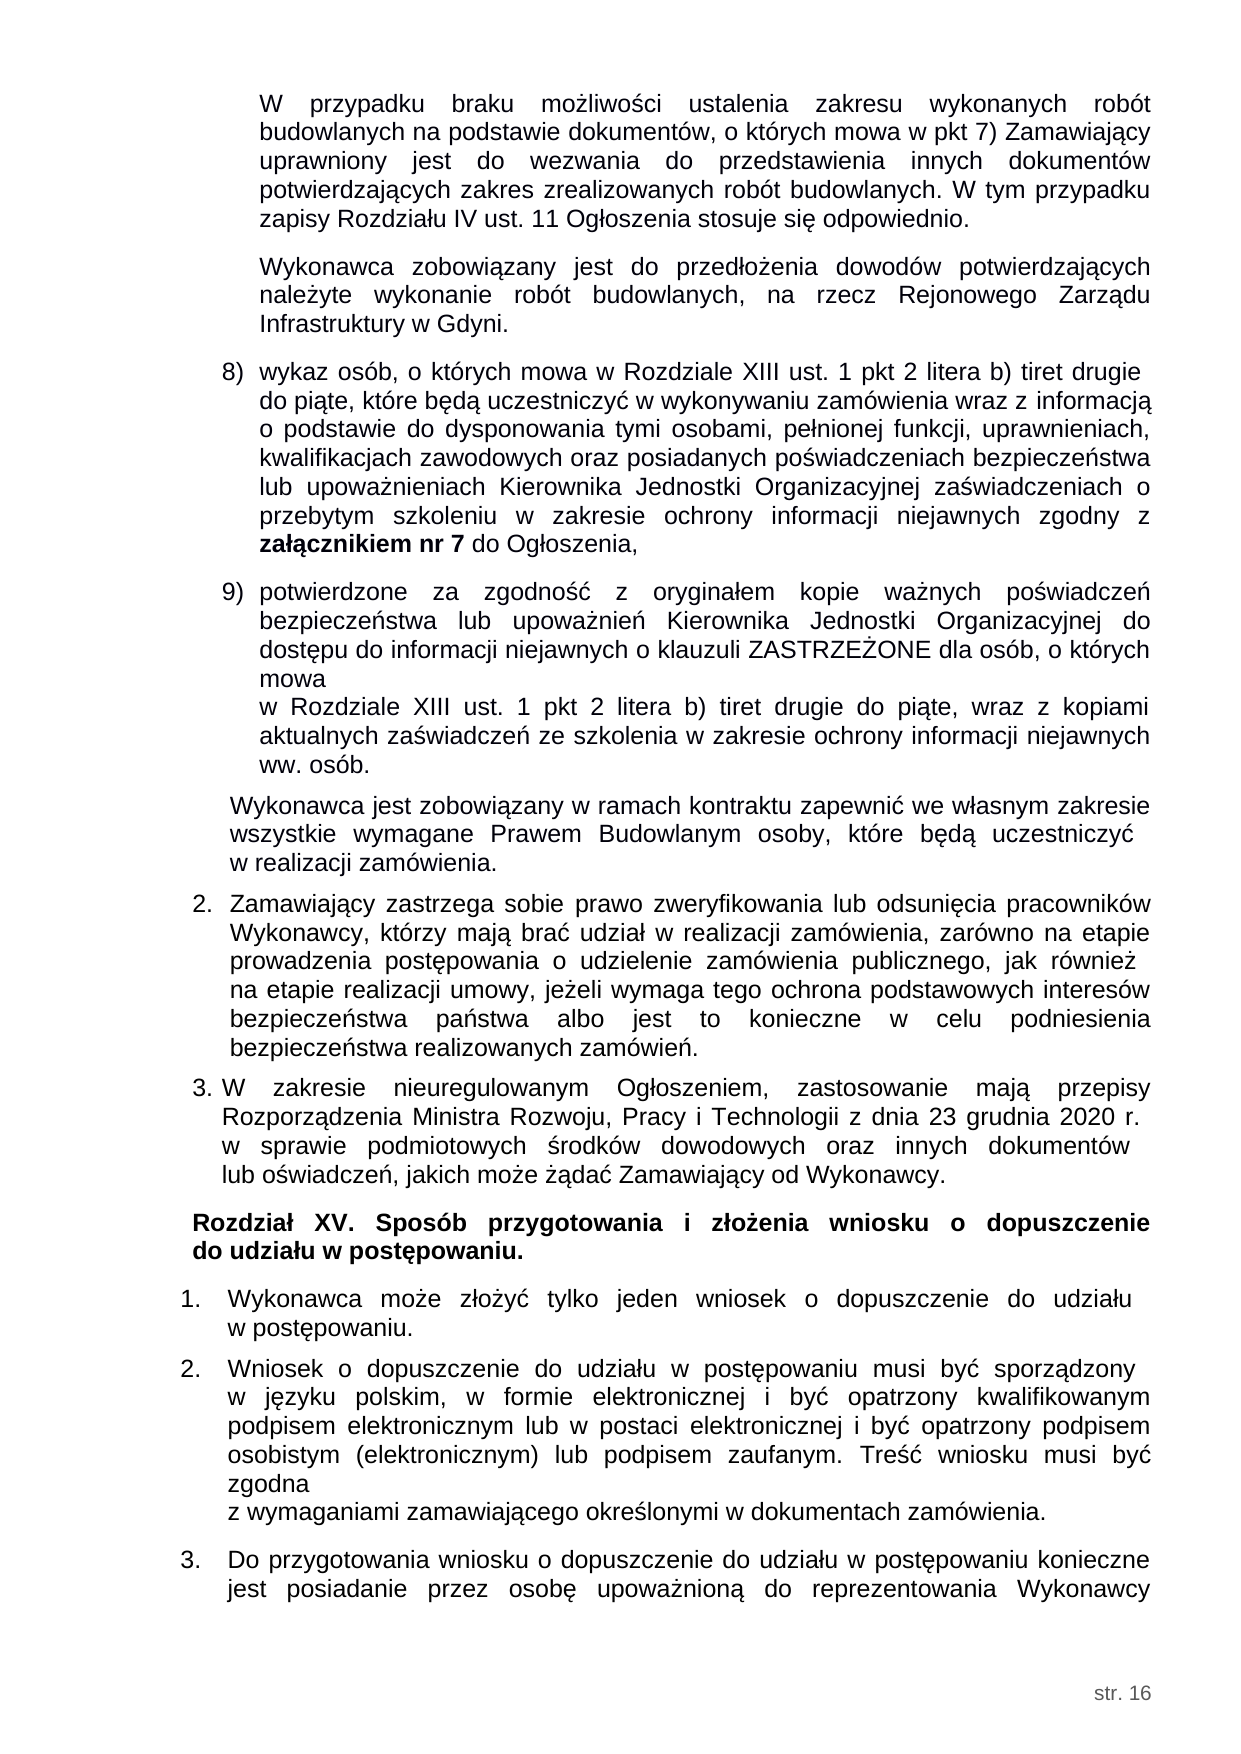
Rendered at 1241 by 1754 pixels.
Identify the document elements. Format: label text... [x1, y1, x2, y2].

text W przypadku braku możliwości ustalenia zakresu wykonanych robót budowlanych na podstawie dokumentów, o których mowa w pkt 7) Zamawiający uprawniony jest do wezwania do przedstawienia innych dokumentów potwierdzających zakres zrealizowanych robót budowlanych. W tym przypadku zapisy Rozdziału IV ust. 11 Ogłoszenia stosuje się odpowiednio. [259, 89, 1152, 232]
text Wykonawca zobowiązany jest do przedłożenia dowodów potwierdzających należyte wykonanie robót budowlanych, na rzecz Rejonowego Zarządu Infrastruktury w Gdyni. [259, 252, 1152, 338]
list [180, 1545, 1152, 1603]
list potwierdzone za zgodność z oryginałem kopie ważnych poświadczeń bezpieczeństwa lub upoważnień Kierownika Jednostki Organizacyjnej do dostępu do informacji niejawnych o klauzuli ZASTRZEŻONE dla osób, o których mowa w Rozdziale XIII ust. 1 pkt 2 litera b) tiret drugie do piąte, wraz z kopiami aktualnych zaświadczeń ze szkolenia w zakresie ochrony informacji niejawnych ww. osób. [222, 577, 1152, 779]
list Rozdział XV. Sposób przygotowania i złożenia wniosku o dopuszczenie do udziału w postępowaniu. [192, 1207, 1152, 1265]
text Wykonawca jest zobowiązany w ramach kontraktu zapewnić we własnym zakresie wszystkie wymagane Prawem Budowlanym osoby, które będą uczestniczyć w realizacji zamówienia. [229, 791, 1152, 877]
list W zakresie nieuregulowanym Ogłoszeniem, zastosowanie mają przepisy Rozporządzenia Ministra Rozwoju, Pracy i Technologii z dnia 23 grudnia 2020 r. w sprawie podmiotowych środków dowodowych oraz innych dokumentów lub oświadczeń, jakich może żądać Zamawiający od Wykonawcy. [192, 1073, 1152, 1188]
list Wniosek o dopuszczenie do udziału w postępowaniu musi być sporządzony w języku polskim, w formie elektronicznej i być opatrzony kwalifikowanym podpisem elektronicznym lub w postaci elektronicznej i być opatrzony podpisem osobistym (elektronicznym) lub podpisem zaufanym. Treść wniosku musi być zgodna z wymaganiami zamawiającego określonymi w dokumentach zamówienia. [180, 1354, 1152, 1526]
list Wykonawca może złożyć tylko jeden wniosek o dopuszczenie do udziału w postępowaniu. [180, 1284, 1152, 1342]
list wykaz osób, o których mowa w Rozdziale XIII ust. 1 pkt 2 litera b) tiret drugie do piąte, które będą uczestniczyć w wykonywaniu zamówienia wraz z informacją o podstawie do dysponowania tymi osobami, pełnionej funkcji, uprawnieniach, kwalifikacjach zawodowych oraz posiadanych poświadczeniach bezpieczeństwa lub upoważnieniach Kierownika Jednostki Organizacyjnej zaświadczeniach o przebytym szkoleniu w zakresie ochrony informacji niejawnych zgodny z załącznikiem nr 7 do Ogłoszenia, [222, 357, 1152, 558]
list Zamawiający zastrzega sobie prawo zweryfikowania lub odsunięcia pracowników Wykonawcy, którzy mają brać udział w realizacji zamówienia, zarówno na etapie prowadzenia postępowania o udzielenie zamówienia publicznego, jak również na etapie realizacji umowy, jeżeli wymaga tego ochrona podstawowych interesów bezpieczeństwa państwa albo jest to konieczne w celu podniesienia bezpieczeństwa realizowanych zamówień. [192, 889, 1152, 1061]
